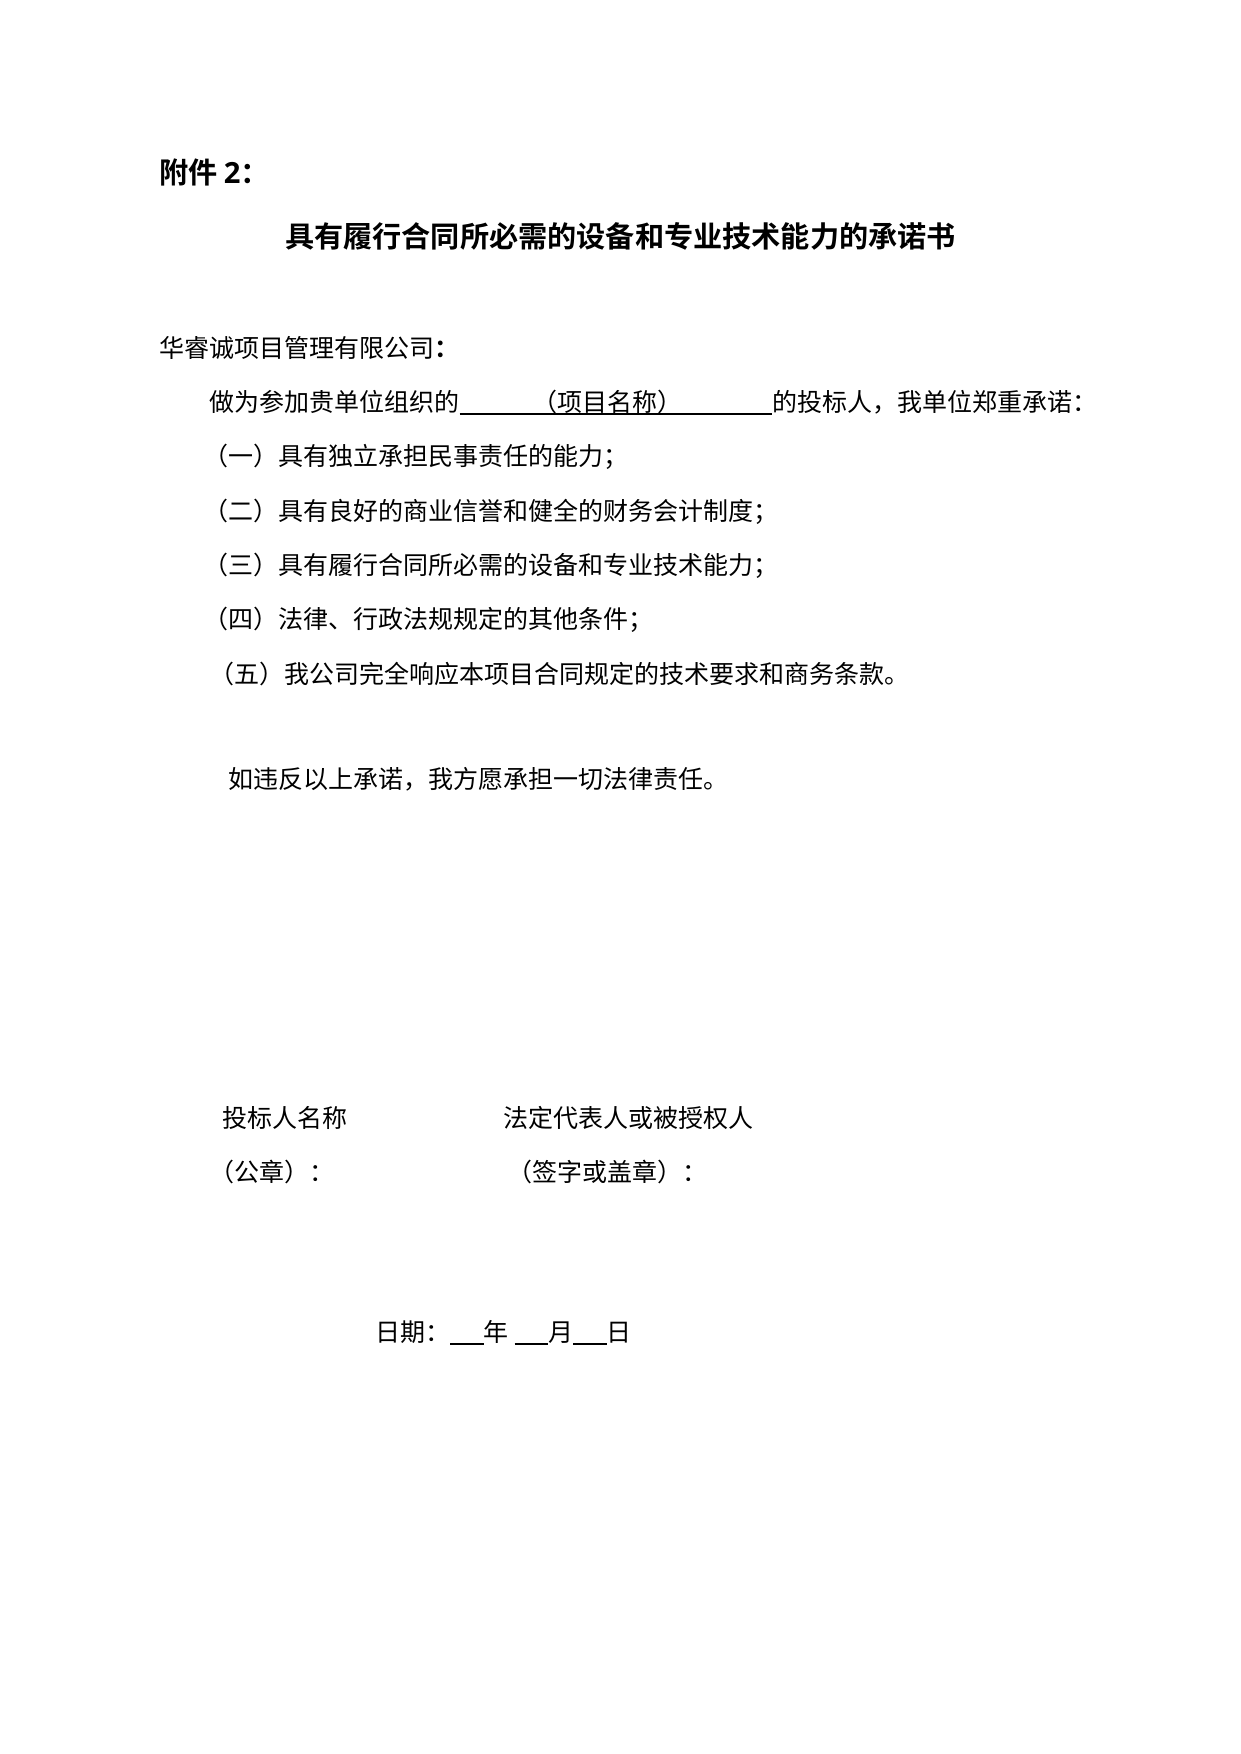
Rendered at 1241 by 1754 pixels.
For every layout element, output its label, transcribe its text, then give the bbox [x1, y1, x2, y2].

text （四）法律、行政法规规定的其他条件； [203, 600, 1081, 636]
text （二）具有良好的商业信誉和健全的财务会计制度； [203, 491, 1081, 527]
text （公章）： （签字或盖章）： [159, 1153, 1081, 1189]
text 附件2： [159, 150, 1081, 192]
text 日期： 年 月 日 [159, 1312, 1081, 1349]
text （三）具有履行合同所必需的设备和专业技术能力； [203, 546, 1081, 582]
text 做为参加贵单位组织的 （项目名称） 的投标人，我单位郑重承诺： [159, 382, 1081, 419]
text 华睿诚项目管理有限公司： [159, 328, 1081, 364]
text 具有履行合同所必需的设备和专业技术能力的承诺书 [159, 213, 1081, 256]
text （五）我公司完全响应本项目合同规定的技术要求和商务条款。 [159, 654, 1081, 691]
text （一）具有独立承担民事责任的能力； [203, 437, 1081, 473]
text 投标人名称 法定代表人或被授权人 [159, 1098, 1081, 1134]
text 如违反以上承诺，我方愿承担一切法律责任。 [203, 760, 1081, 796]
